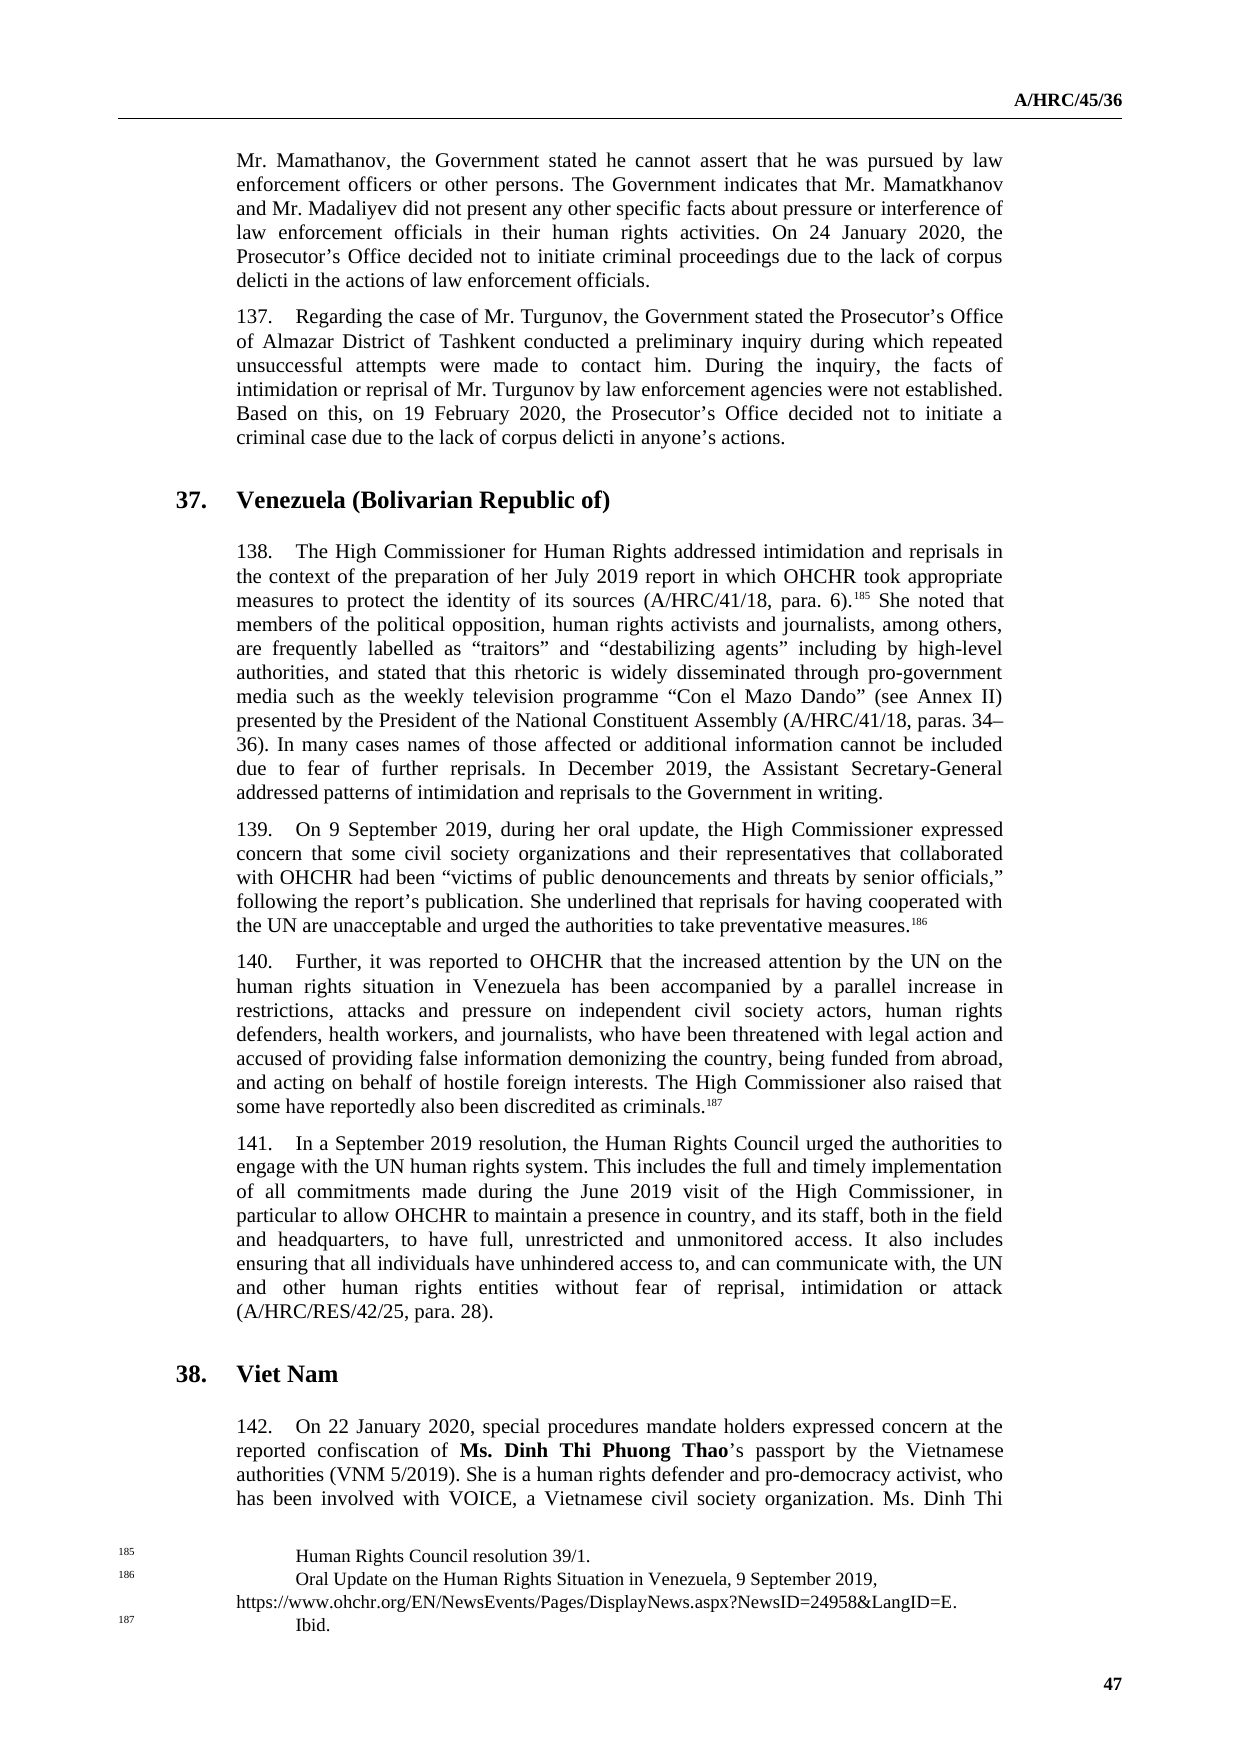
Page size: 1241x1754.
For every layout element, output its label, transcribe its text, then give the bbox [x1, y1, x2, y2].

text 141. In a September 2019 resolution, the Human Rights Council urged the authorities to engage with the UN human rights system. This includes the full and timely implementation of all commitments made during the June 2019 visit of the High Commissioner, in particular to allow OHCHR to maintain a presence in country, and its staff, both in the field and headquarters, to have full, unrestricted and unmonitored access. It also includes ensuring that all individuals have unhindered access to, and can communicate with, the UN and other human rights entities without fear of reprisal, intimidation or attack (A/HRC/RES/42/25, para. 28). [236, 1130, 1004, 1323]
text 140. Further, it was reported to OHCHR that the increased attention by the UN on the human rights situation in Venezuela has been accompanied by a parallel increase in restrictions, attacks and pressure on independent civil society actors, human rights defenders, health workers, and journalists, who have been threatened with legal action and accused of providing false information demonizing the country, being funded from abroad, and acting on behalf of hostile foreign interests. The High Commissioner also raised that some have reportedly also been discredited as criminals. [236, 949, 1004, 1118]
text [236, 148, 1004, 292]
text 139. On 9 September 2019, during her oral update, the High Commissioner expressed concern that some civil society organizations and their representatives that collaborated with OHCHR had been “victims of public denouncements and threats by senior officials,” following the report’s publication. She underlined that reprisals for having cooperated with the UN are unacceptable and urged the authorities to take preventative measures. [236, 817, 1004, 937]
text 38. Viet Nam [118, 1360, 1004, 1388]
text 137. Regarding the case of Mr. Turgunov, the Government stated the Prosecutor’s Office of Almazar District of Tashkent conducted a preliminary inquiry during which repeated unsuccessful attempts were made to contact him. During the inquiry, the facts of intimidation or reprisal of Mr. Turgunov by law enforcement agencies were not established. Based on this, on 19 February 2020, the Prosecutor’s Office decided not to initiate a criminal case due to the lack of corpus delicti in anyone’s actions. [236, 304, 1004, 449]
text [236, 1413, 1004, 1510]
text 37. Venezuela (Bolivarian Republic of) [118, 486, 1004, 514]
text 138. The High Commissioner for Human Rights addressed intimidation and reprisals in the context of the preparation of her July 2019 report in which OHCHR took appropriate measures to protect the identity of its sources (A/HRC/41/18, para. 6). She noted that members of the political opposition, human rights activists and journalists, among others, are frequently labelled as “traitors” and “destabilizing agents” including by high-level authorities, and stated that this rhetoric is widely disseminated through pro-government media such as the weekly television programme “Con el Mazo Dando” (see Annex II) presented by the President of the National Constituent Assembly (A/HRC/41/18, paras. 34–36). In many cases names of those affected or additional information cannot be included due to fear of further reprisals. In December 2019, the Assistant Secretary-General addressed patterns of intimidation and reprisals to the Government in writing. [236, 539, 1004, 804]
